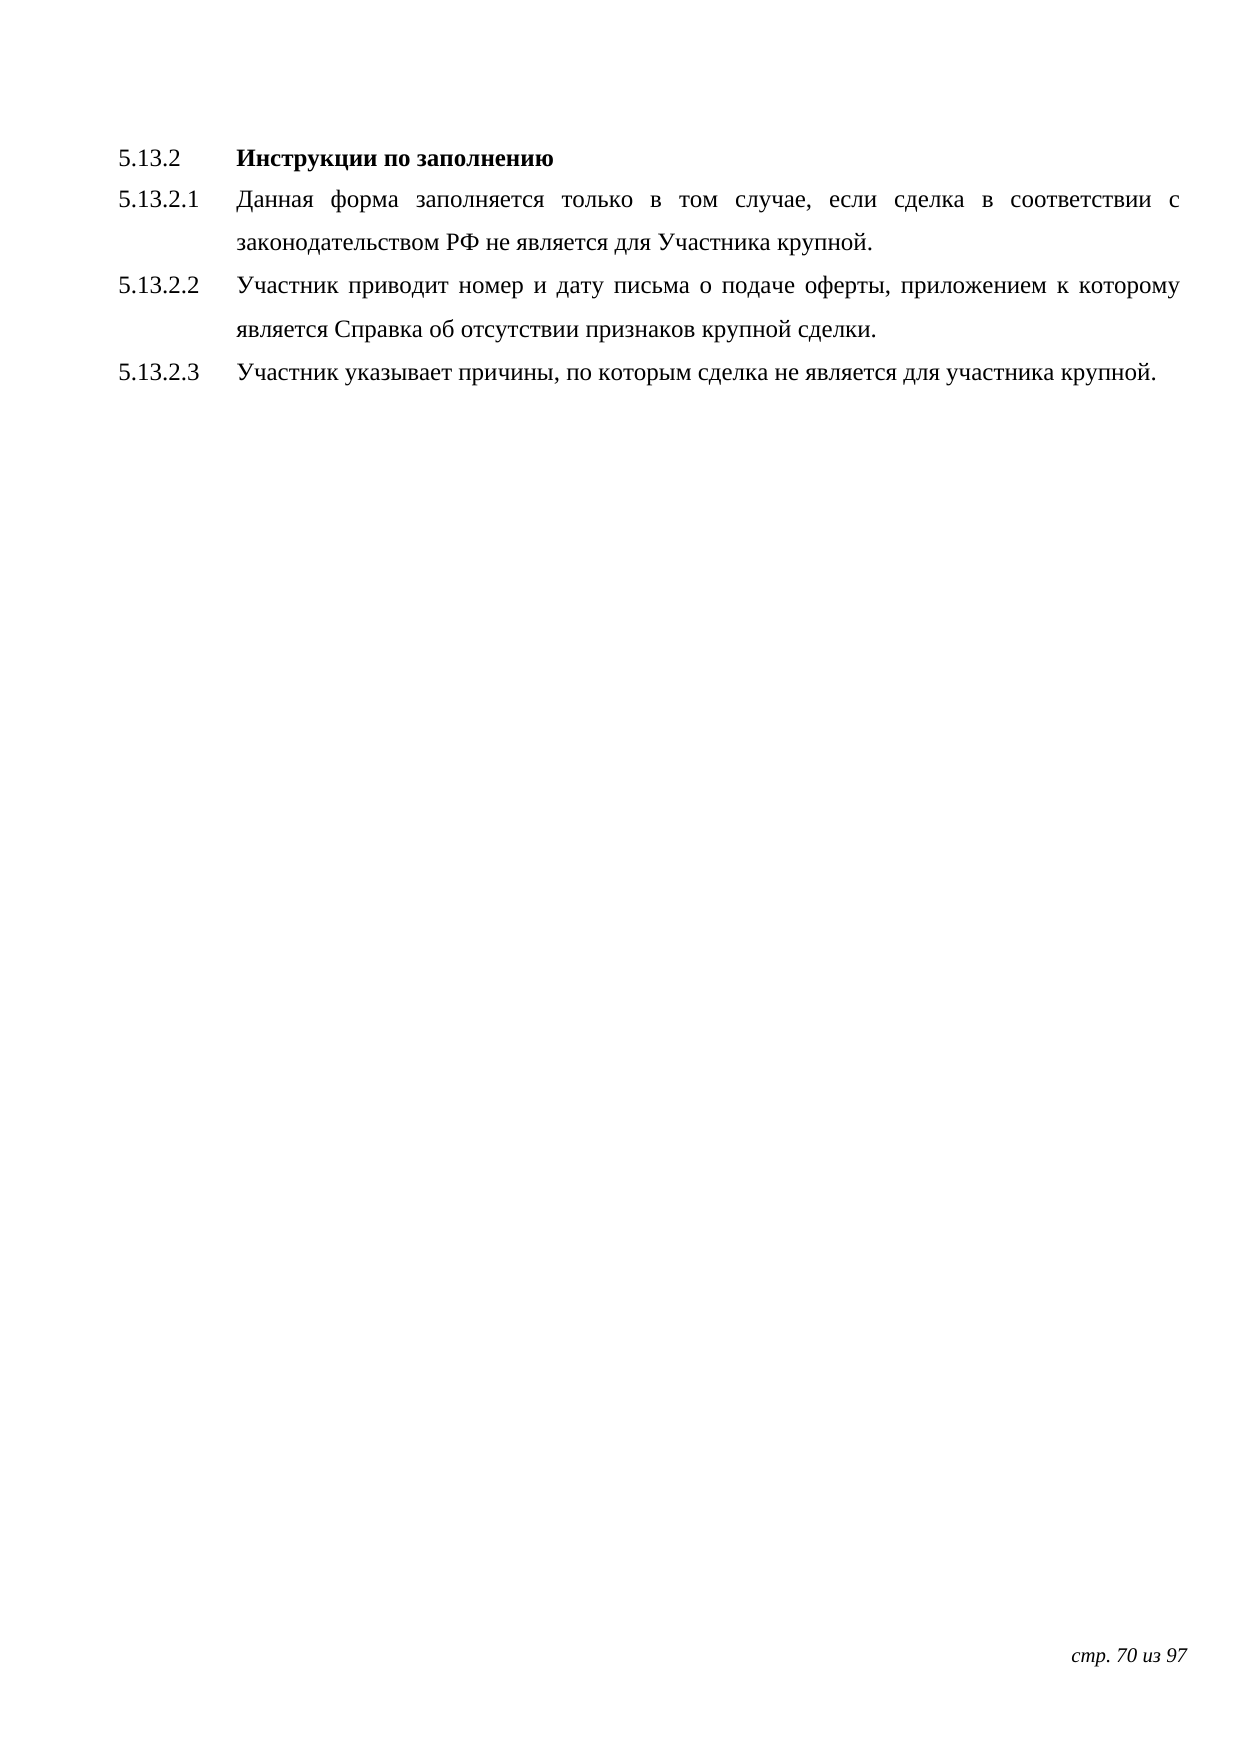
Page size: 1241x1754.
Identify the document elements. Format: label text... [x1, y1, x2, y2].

list Участник указывает причины, по которым сделка не является для участника крупной. [118, 357, 1181, 386]
list Участник приводит номер и дату письма о подаче оферты, приложением к которому является Справка об отсутствии признаков крупной сделки. [118, 271, 1181, 342]
list Данная форма заполняется только в том случае, если сделка в соответствии с законодательством РФ не является для Участника крупной. [118, 184, 1181, 256]
list Инструкции по заполнению [118, 143, 1181, 172]
